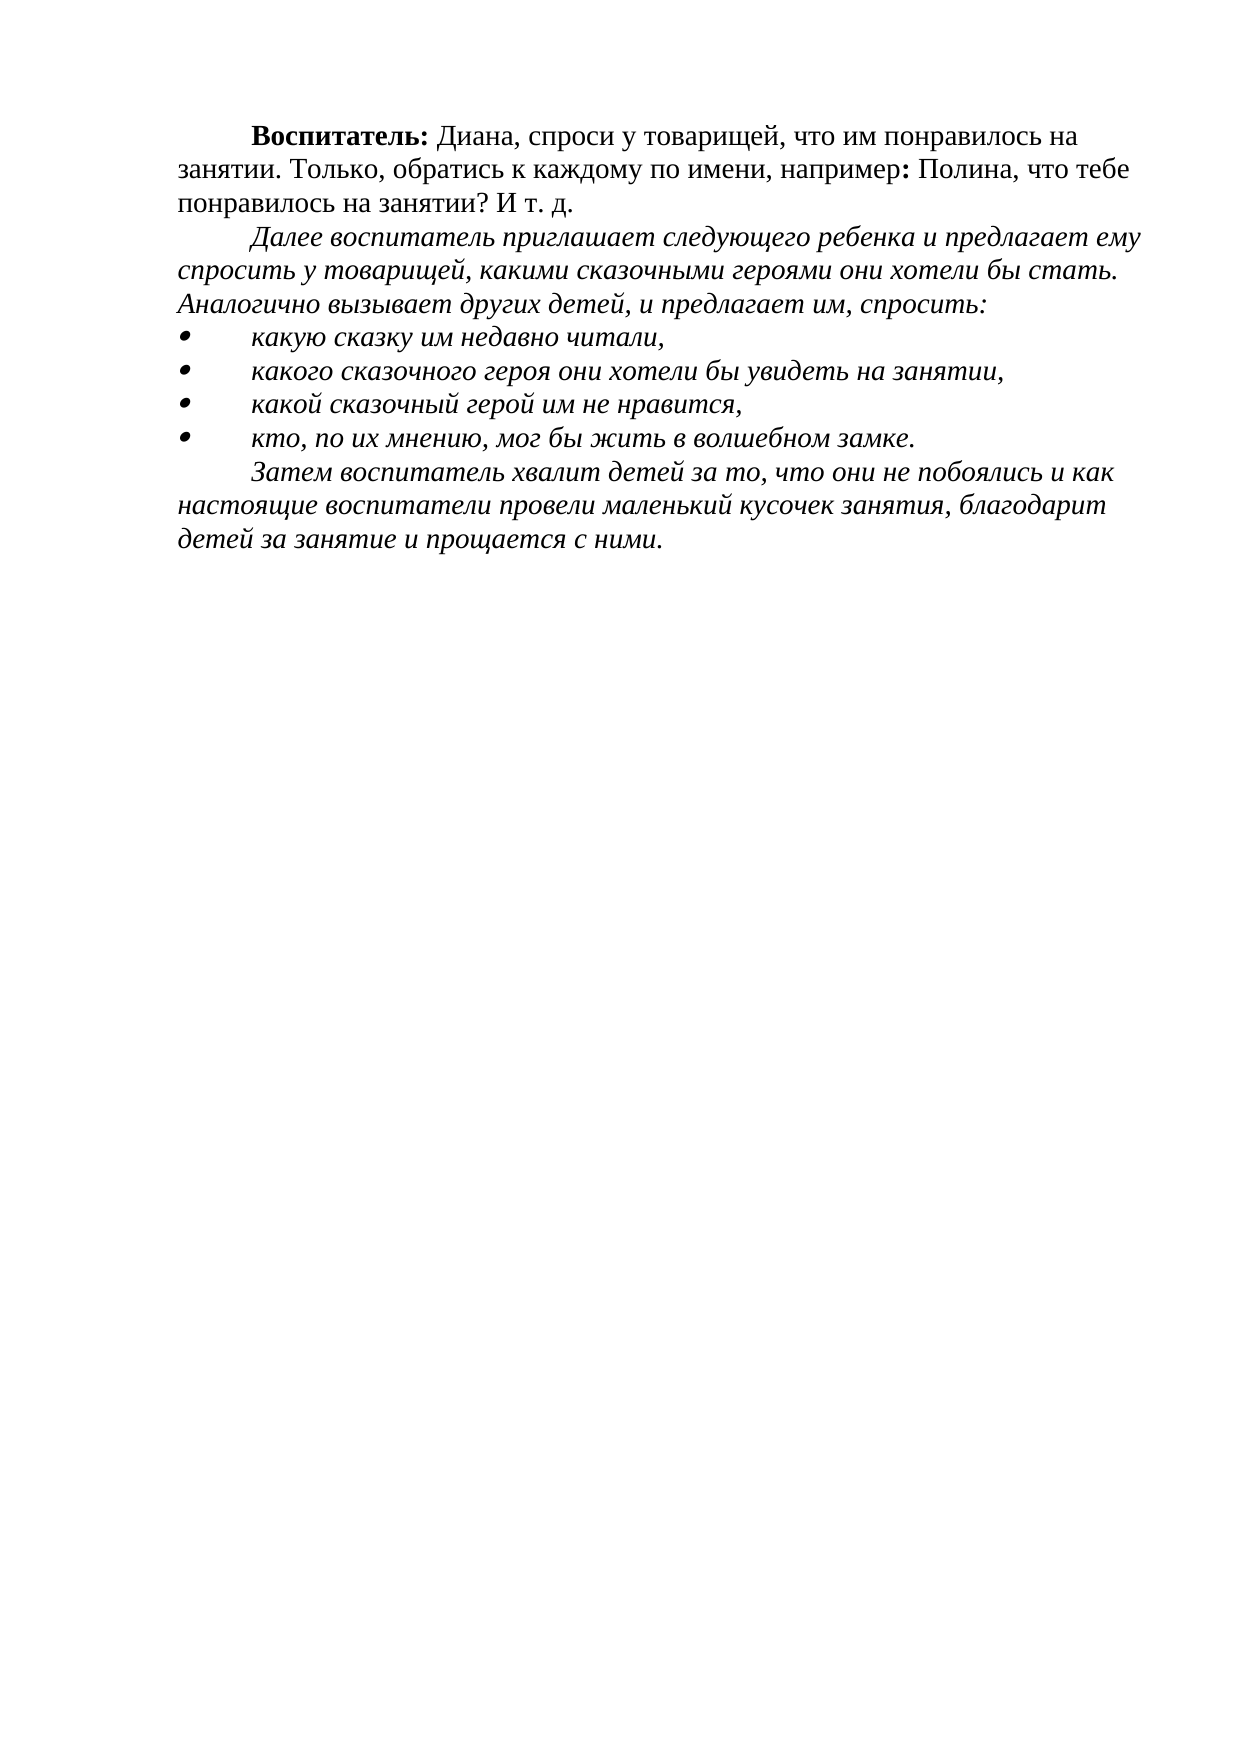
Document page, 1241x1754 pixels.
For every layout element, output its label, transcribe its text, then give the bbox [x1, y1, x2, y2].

list кто, по их мнению, мог бы жить в волшебном замке. [177, 420, 1152, 454]
text Воспитатель: Диана, спроси у товарищей, что им понравилось на занятии. Только, обратись к каждому по имени, например: Полина, что тебе понравилось на занятии? И т. д. [177, 118, 1152, 219]
list какую сказку им недавно читали, [177, 319, 1152, 353]
list какого сказочного героя они хотели бы увидеть на занятии, [177, 353, 1152, 387]
text Затем воспитатель хвалит детей за то, что они не побоялись и как настоящие воспитатели провели маленький кусочек занятия, благодарит детей за занятие и прощается с ними. [177, 454, 1152, 554]
list какой сказочный герой им не нравится, [177, 387, 1152, 420]
text Далее воспитатель приглашает следующего ребенка и предлагает ему спросить у товарищей, какими сказочными героями они хотели бы стать. Аналогично вызывает других детей, и предлагает им, спросить: [177, 219, 1152, 319]
